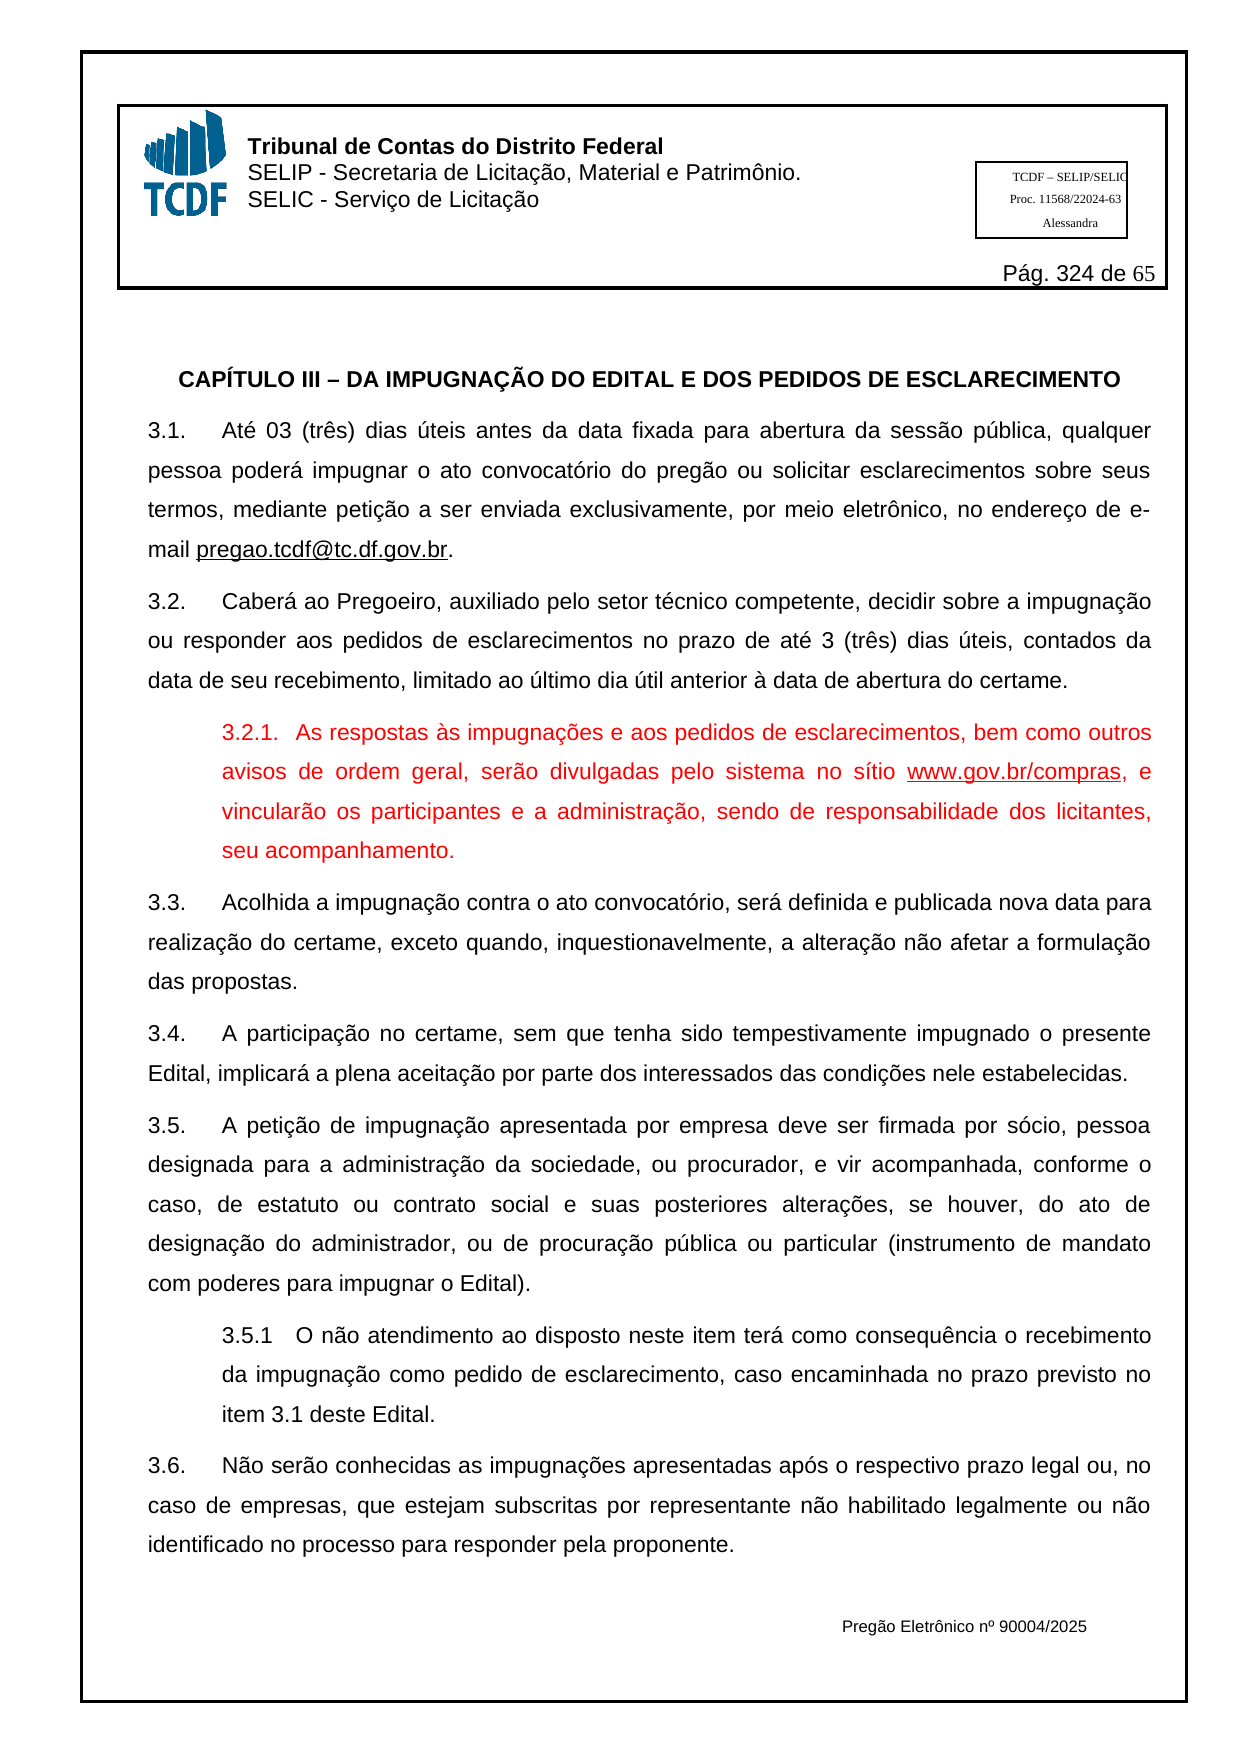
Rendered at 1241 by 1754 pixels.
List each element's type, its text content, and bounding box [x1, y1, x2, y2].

text 3.6. Não serão conhecidas as impugnações apresentadas após o respectivo prazo legal ou, no caso de empresas, que estejam subscritas por representante não habilitado legalmente ou não identificado no processo para responder pela proponente. [148, 1452, 1152, 1558]
picture [129, 107, 241, 218]
text 3.5. A petição de impugnação apresentada por empresa deve ser firmada por sócio, pessoa designada para a administração da sociedade, ou procurador, e vir acompanhada, conforme o caso, de estatuto ou contrato social e suas posteriores alterações, se houver, do ato de designação do administrador, ou de procuração pública ou particular (instrumento de mandato com poderes para impugnar o Edital). [148, 1112, 1152, 1296]
text 3.2.1. As respostas às impugnações e aos pedidos de esclarecimentos, bem como outros avisos de ordem geral, serão divulgadas pelo sistema no sítio www.gov.br/compras, e vincularão os participantes e a administração, sendo de responsabilidade dos licitantes, seu acompanhamento. [222, 719, 1152, 864]
text 3.3. Acolhida a impugnação contra o ato convocatório, será definida e publicada nova data para realização do certame, exceto quando, inquestionavelmente, a alteração não afetar a formulação das propostas. [148, 889, 1152, 994]
text 3.2. Caberá ao Pregoeiro, auxiliado pelo setor técnico competente, decidir sobre a impugnação ou responder aos pedidos de esclarecimentos no prazo de até 3 (três) dias úteis, contados da data de seu recebimento, limitado ao último dia útil anterior à data de abertura do certame. [148, 588, 1152, 693]
text 3.4. A participação no certame, sem que tenha sido tempestivamente impugnado o presente Edital, implicará a plena aceitação por parte dos interessados das condições nele estabelecidas. [148, 1020, 1152, 1086]
text 3.5.1 O não atendimento ao disposto neste item terá como consequência o recebimento da impugnação como pedido de esclarecimento, caso encaminhada no prazo previsto no item 3.1 deste Edital. [222, 1322, 1152, 1427]
text 3.1. Até 03 (três) dias úteis antes da data fixada para abertura da sessão pública, qualquer pessoa poderá impugnar o ato convocatório do pregão ou solicitar esclarecimentos sobre seus termos, mediante petição a ser enviada exclusivamente, por meio eletrônico, no endereço de e-mail pregao.tcdf@tc.df.gov.br. [148, 417, 1152, 562]
text Capítulo IIi – dA IMPUGNAÇÃO do edital e dos pedidos de esclarecimento [148, 366, 1152, 392]
